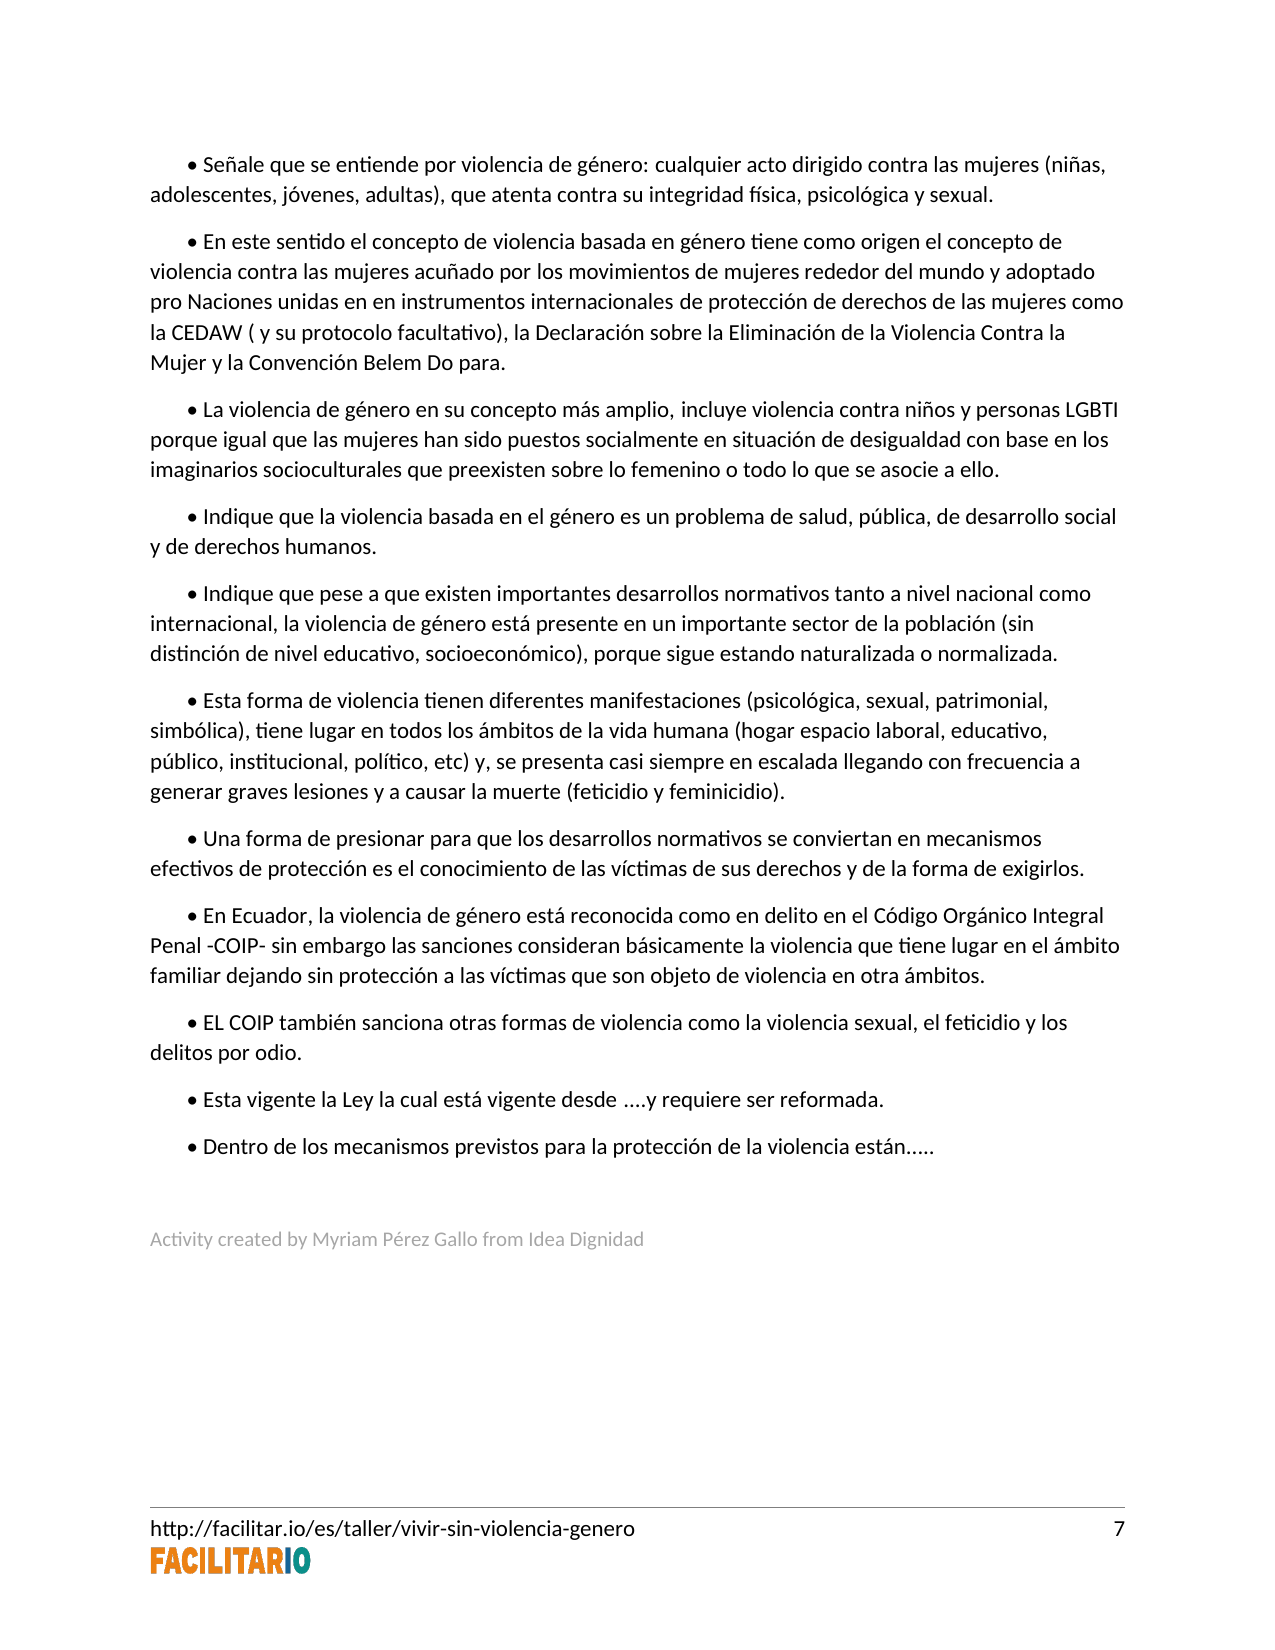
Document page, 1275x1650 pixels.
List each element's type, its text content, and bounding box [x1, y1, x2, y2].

text • En Ecuador, la violencia de género está reconocida como en delito en el Código Orgánico Integral Penal -COIP- sin embargo las sanciones consideran básicamente la violencia que tiene lugar en el ámbito familiar dejando sin protección a las víctimas que son objeto de violencia en otra ámbitos. [150, 901, 1125, 989]
picture [145, 1544, 315, 1576]
text • Una forma de presionar para que los desarrollos normativos se conviertan en mecanismos efectivos de protección es el conocimiento de las víctimas de sus derechos y de la forma de exigirlos. [150, 824, 1125, 882]
text Activity created by Myriam Pérez Gallo from Idea Dignidad [150, 1226, 1125, 1251]
text • En este sentido el concepto de violencia basada en género tiene como origen el concepto de violencia contra las mujeres acuñado por los movimientos de mujeres rededor del mundo y adoptado pro Naciones unidas en en instrumentos internacionales de protección de derechos de las mujeres como la CEDAW ( y su protocolo facultativo), la Declaración sobre la Eliminación de la Violencia Contra la Mujer y la Convención Belem Do para. [150, 227, 1125, 376]
text • Indique que pese a que existen importantes desarrollos normativos tanto a nivel nacional como internacional, la violencia de género está presente en un importante sector de la población (sin distinción de nivel educativo, socioeconómico), porque sigue estando naturalizada o normalizada. [150, 579, 1125, 668]
text • La violencia de género en su concepto más amplio, incluye violencia contra niños y personas LGBTI porque igual que las mujeres han sido puestos socialmente en situación de desigualdad con base en los imaginarios socioculturales que preexisten sobre lo femenino o todo lo que se asocie a ello. [150, 395, 1125, 483]
text • Indique que la violencia basada en el género es un problema de salud, pública, de desarrollo social y de derechos humanos. [150, 502, 1125, 560]
text • Esta forma de violencia tienen diferentes manifestaciones (psicológica, sexual, patrimonial, simbólica), tiene lugar en todos los ámbitos de la vida humana (hogar espacio laboral, educativo, público, institucional, político, etc) y, se presenta casi siempre en escalada llegando con frecuencia a generar graves lesiones y a causar la muerte (feticidio y feminicidio). [150, 686, 1125, 805]
text • Esta vigente la Ley la cual está vigente desde ....y requiere ser reformada. [150, 1085, 1125, 1113]
text • Señale que se entiende por violencia de género: cualquier acto dirigido contra las mujeres (niñas, adolescentes, jóvenes, adultas), que atenta contra su integridad física, psicológica y sexual. [150, 150, 1125, 208]
text • Dentro de los mecanismos previstos para la protección de la violencia están..... [150, 1132, 1125, 1160]
text • EL COIP también sanciona otras formas de violencia como la violencia sexual, el feticidio y los delitos por odio. [150, 1008, 1125, 1067]
